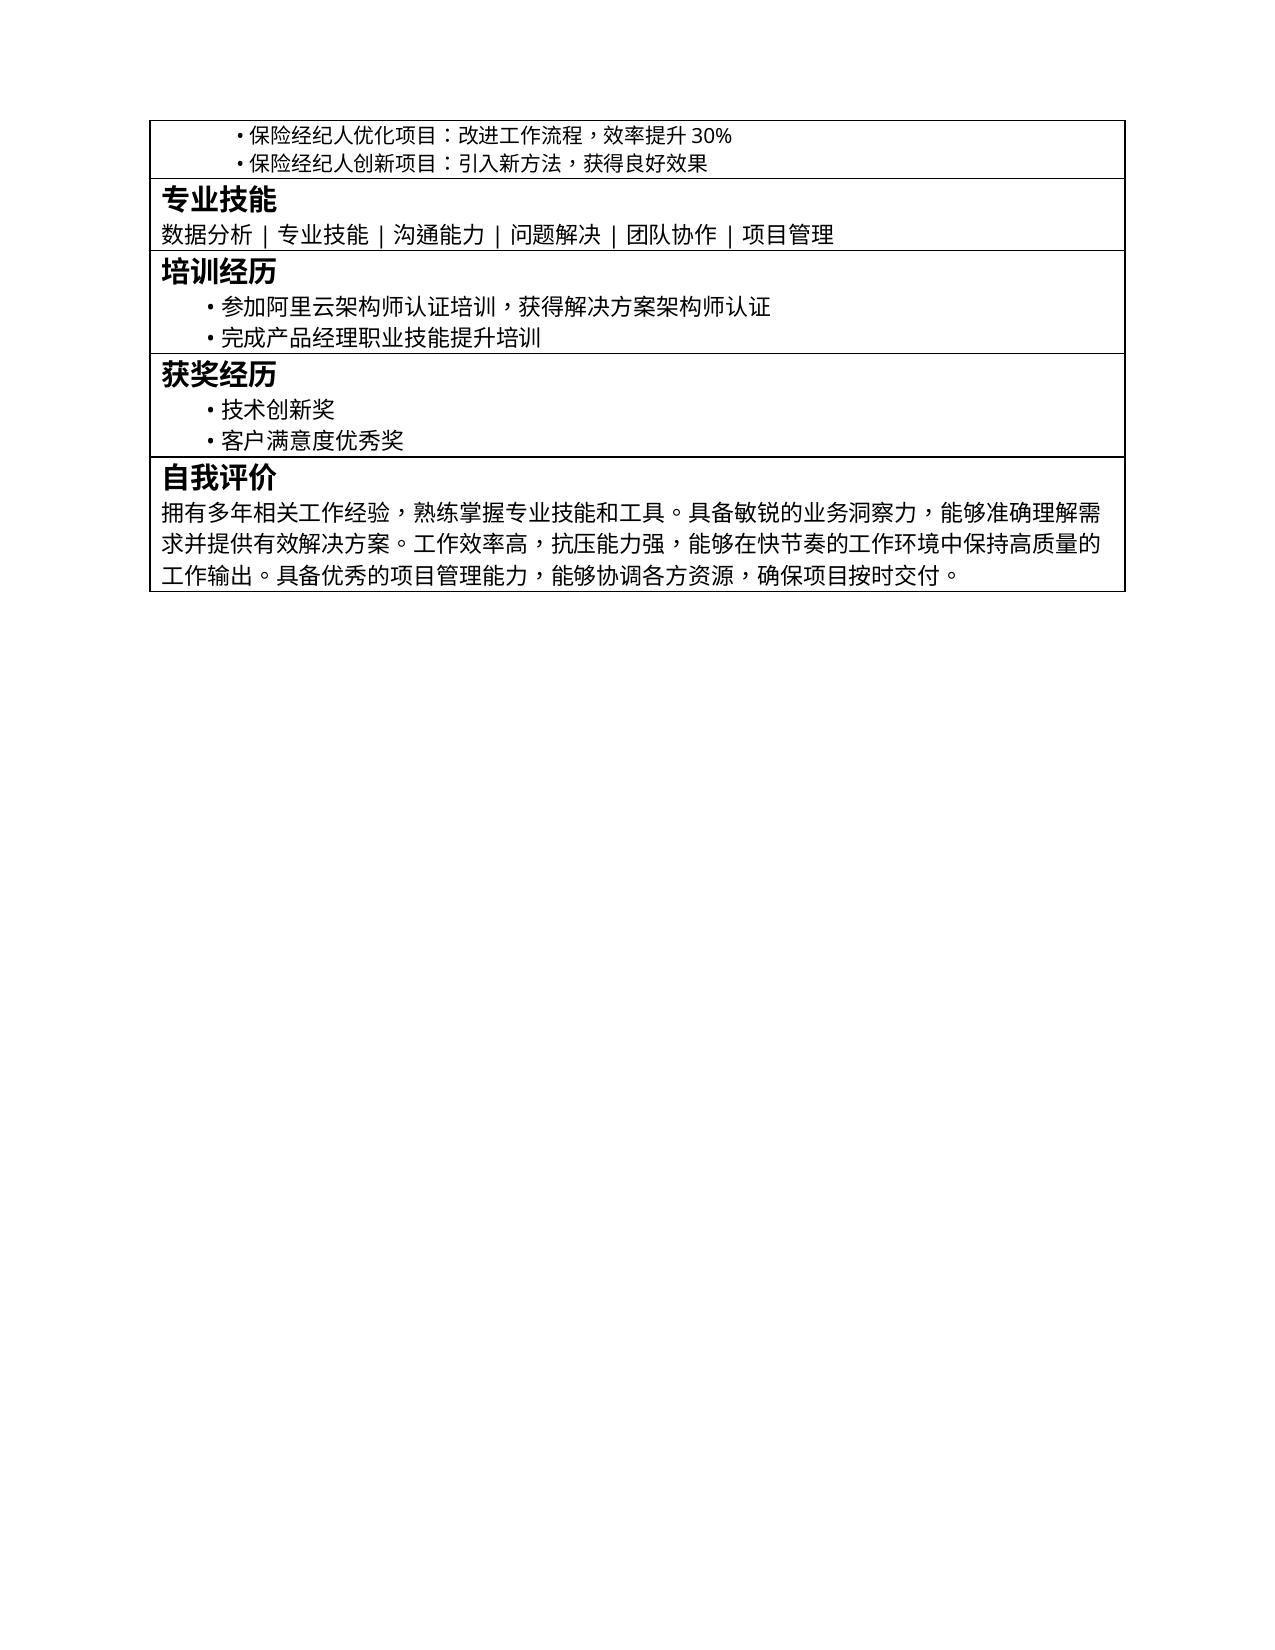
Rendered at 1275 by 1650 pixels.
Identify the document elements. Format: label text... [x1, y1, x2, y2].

table_cell 专业技能 数据分析 | 专业技能 | 沟通能力 | 问题解决 | 团队协作 | 项目管理 [151, 179, 1124, 250]
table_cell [151, 121, 1124, 178]
table_cell 自我评价 拥有多年相关工作经验，熟练掌握专业技能和工具。具备敏锐的业务洞察力，能够准确理解需求并提供有效解决方案。工作效率高，抗压能力强，能够在快节奏的工作环境中保持高质量的工作输出。具备优秀的项目管理能力，能够协调各方资源，确保项目按时交付。 [151, 458, 1124, 591]
table_cell 培训经历 • 参加阿里云架构师认证培训，获得解决方案架构师认证 • 完成产品经理职业技能提升培训 [151, 251, 1124, 353]
table_cell 获奖经历 • 技术创新奖 • 客户满意度优秀奖 [151, 354, 1124, 456]
